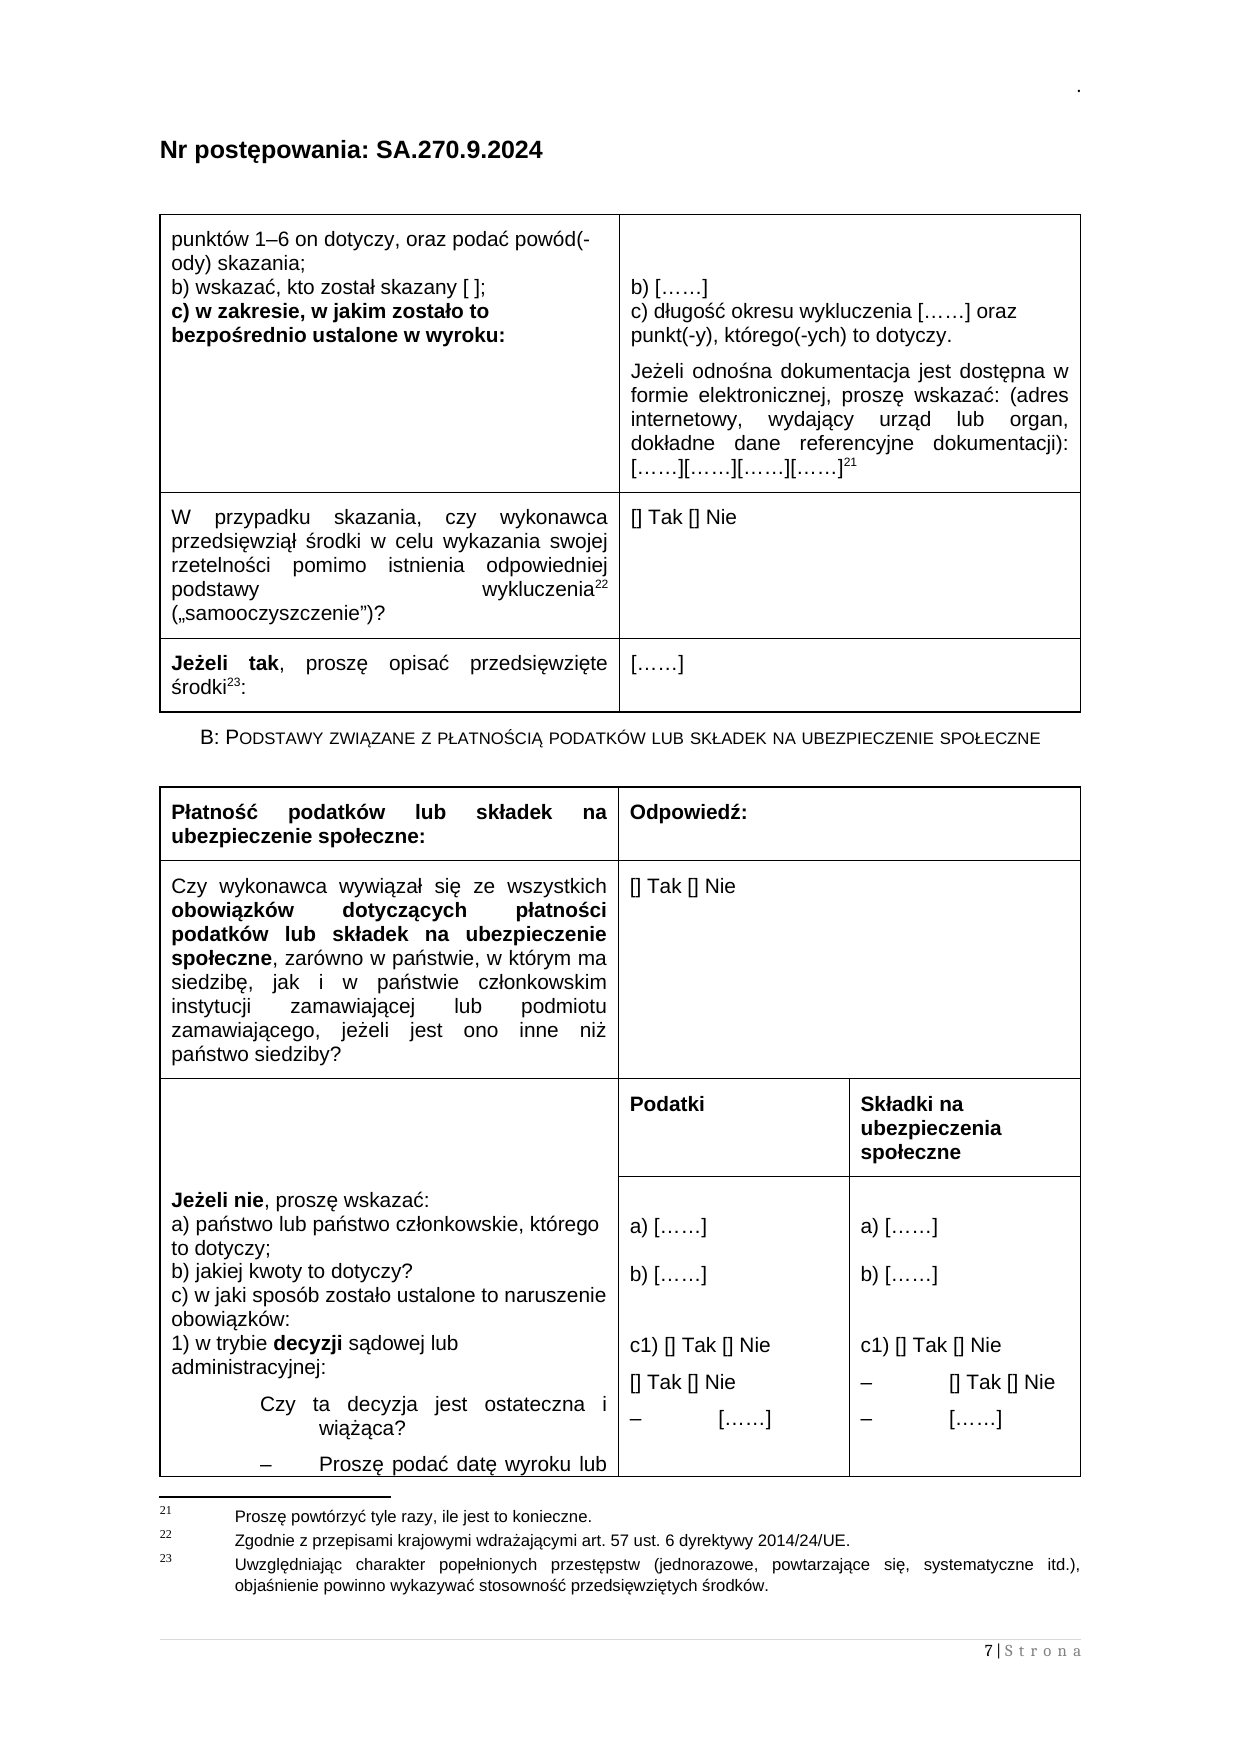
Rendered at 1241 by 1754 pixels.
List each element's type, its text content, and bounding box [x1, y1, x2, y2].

table_cell Jeżeli nie, proszę wskazać: a) państwo lub państwo członkowskie, którego to dotyczy; b) jakiej kwoty to dotyczy? c) w jaki sposób zostało ustalone to naruszenie obowiązków: 1) w trybie decyzji sądowej lub administracyjnej: Czy ta decyzja jest ostateczna i wiążąca? Proszę podać datę wyroku lub decyzji. W przypadku wyroku, o ile została w nim bezpośrednio określona, długość okresu wykluczenia: 2) w inny sposób? Proszę sprecyzować, w jaki: d) Czy wykonawca spełnił lub spełni swoje obowiązki, dokonując płatności należnych podatków lub składek na ubezpieczenie społeczne, lub też zawierając wiążące porozumienia w celu spłaty tych należności, obejmujące w stosownych przypadkach narosłe odsetki lub grzywny? [161, 1079, 618, 1476]
table_cell [……] [620, 639, 1080, 711]
table_cell W przypadku skazania, czy wykonawca przedsięwziął środki w celu wykazania swojej rzetelności pomimo istnienia odpowiedniej podstawy wykluczenia („samooczyszczenie”)? [161, 493, 619, 637]
text B: Podstawy związane z płatnością podatków lub składek na ubezpieczenie społeczne [159, 725, 1081, 749]
table_cell [] Tak [] Nie [620, 493, 1080, 637]
table_cell a) data: [ ], punkt(-y): [ ], powód(-ody): [ ] b) [……] c) długość okresu wykluczenia [……] oraz punkt(-y), którego(-ych) to dotyczy. Jeżeli odnośna dokumentacja jest dostępna w formie elektronicznej, proszę wskazać: (adres internetowy, wydający urząd lub organ, dokładne dane referencyjne dokumentacji): [……][……][……][……] [620, 215, 1080, 492]
table_cell Składki na ubezpieczenia społeczne [850, 1079, 1080, 1176]
table_cell Czy wykonawca wywiązał się ze wszystkich obowiązków dotyczących płatności podatków lub składek na ubezpieczenie społeczne, zarówno w państwie, w którym ma siedzibę, jak i w państwie członkowskim instytucji zamawiającej lub podmiotu zamawiającego, jeżeli jest ono inne niż państwo siedziby? [161, 861, 618, 1078]
table_cell Jeżeli tak, proszę podać: a) datę wyroku, określić, których spośród punktów 1–6 on dotyczy, oraz podać powód(-ody) skazania; b) wskazać, kto został skazany [ ]; c) w zakresie, w jakim zostało to bezpośrednio ustalone w wyroku: [161, 215, 619, 492]
table_header Odpowiedź: [619, 788, 1080, 860]
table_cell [619, 1177, 849, 1476]
table_cell [] Tak [] Nie [619, 861, 1080, 1078]
table_cell Podatki [619, 1079, 849, 1176]
table_header Płatność podatków lub składek na ubezpieczenie społeczne: [161, 788, 618, 860]
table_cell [850, 1177, 1080, 1476]
table_cell Jeżeli tak, proszę opisać przedsięwzięte środki: [161, 639, 619, 711]
